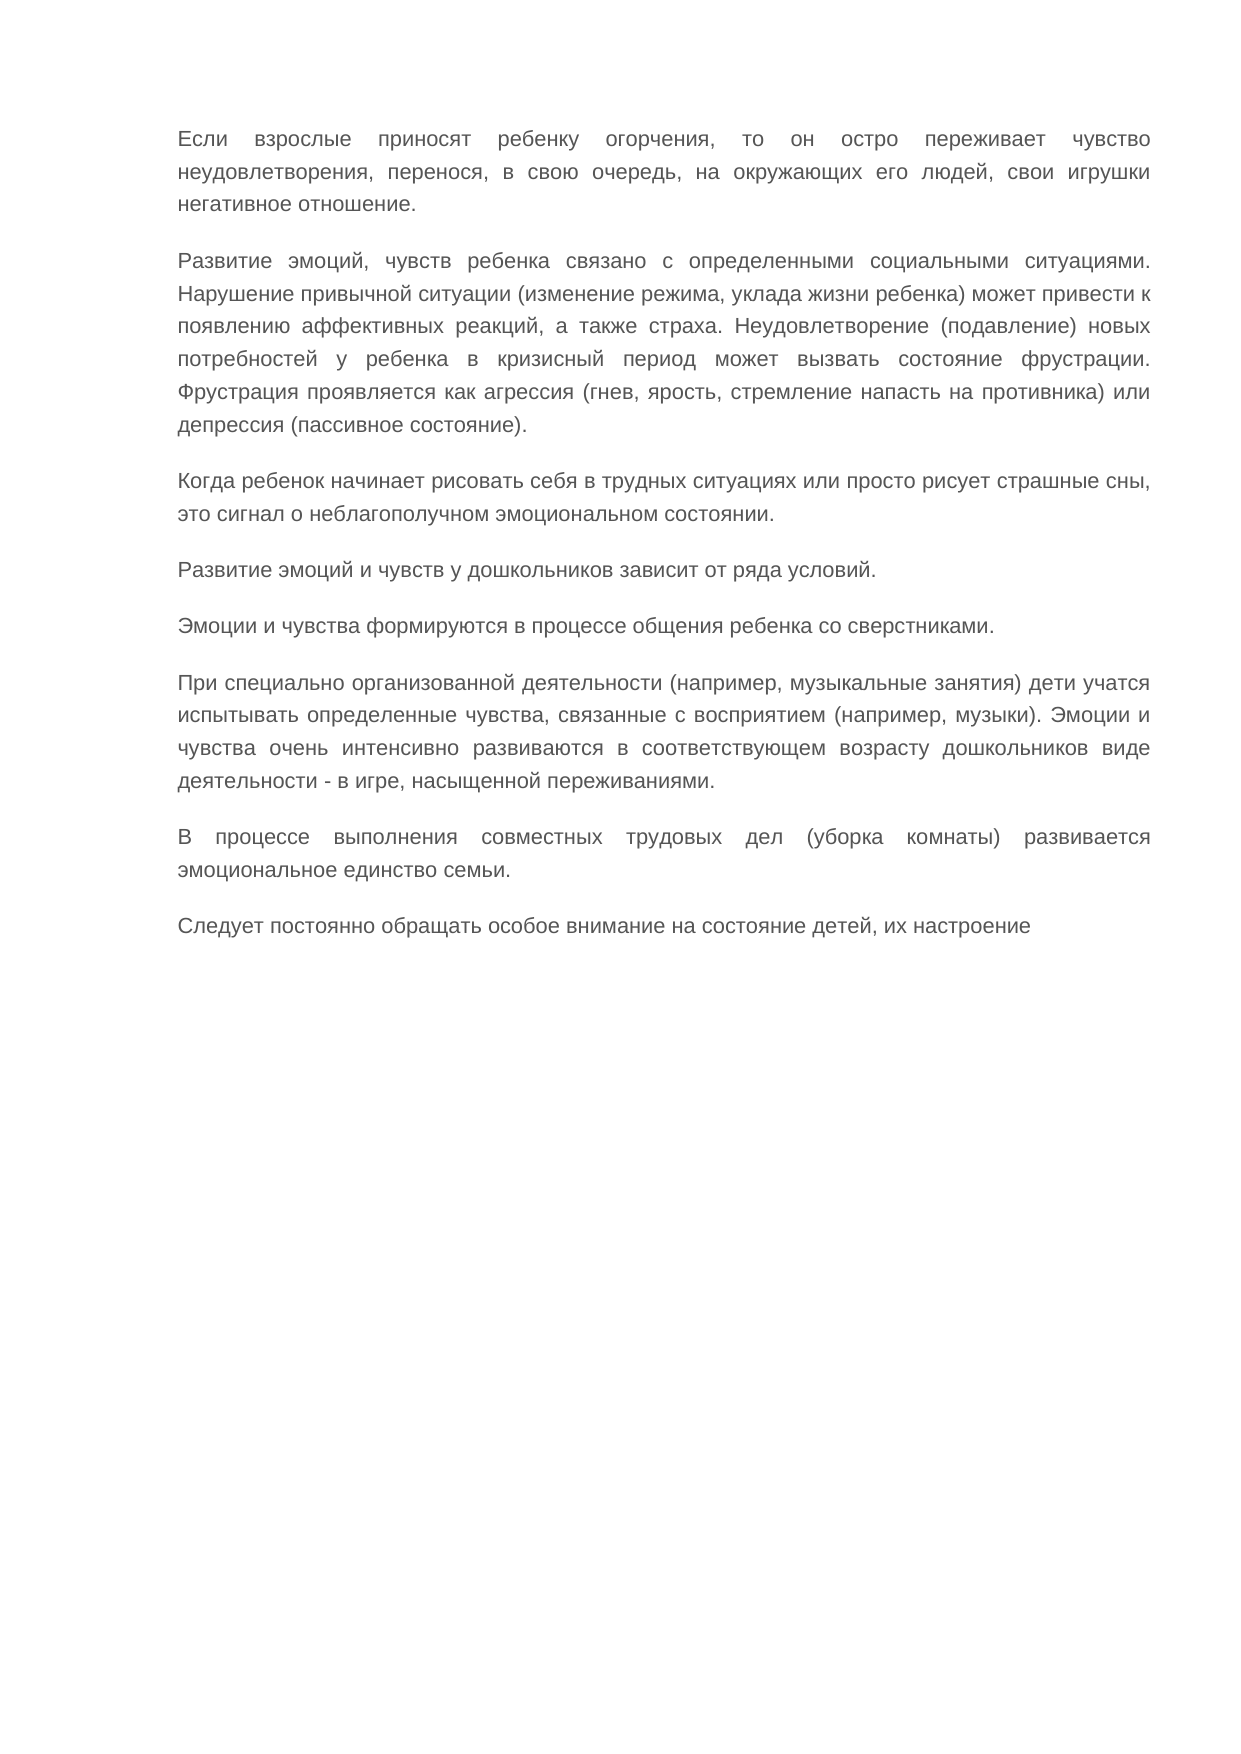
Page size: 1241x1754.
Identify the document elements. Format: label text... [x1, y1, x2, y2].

text Эмоции и чувства формируются в процессе общения ребенка со сверстниками. [177, 606, 1152, 638]
text При специально организованной деятельности (например, музыкальные занятия) дети учатся испытывать определенные чувства, связанные с восприятием (например, музыки). Эмоции и чувства очень интенсивно развиваются в соответствующем возрасту дошкольников виде деятельности - в игре, насыщенной переживаниями. [177, 662, 1152, 793]
text Когда ребенок начинает рисовать себя в трудных ситуациях или просто рисует страшные сны, это сигнал о неблагополучном эмоциональном состоянии. [177, 460, 1152, 526]
text Следует постоянно обращать особое внимание на состояние детей, их настроение [177, 906, 1152, 938]
text Развитие эмоций, чувств ребенка связано с определенными социальными ситуациями. Нарушение привычной ситуации (изменение режима, уклада жизни ребенка) может привести к появлению аффективных реакций, а также страха. Неудовлетворение (подавление) новых потребностей у ребенка в кризисный период может вызвать состояние фрустрации. Фрустрация проявляется как агрессия (гнев, ярость, стремление напасть на противника) или депрессия (пассивное состояние). [177, 240, 1152, 437]
text Если взрослые приносят ребенку огорчения, то он остро переживает чувство неудовлетворения, перенося, в свою очередь, на окружающих его людей, свои игрушки негативное отношение. [177, 118, 1152, 217]
text В процессе выполнения совместных трудовых дел (уборка комнаты) развивается эмоциональное единство семьи. [177, 817, 1152, 882]
text Развитие эмоций и чувств у дошкольников зависит от ряда условий. [177, 549, 1152, 582]
